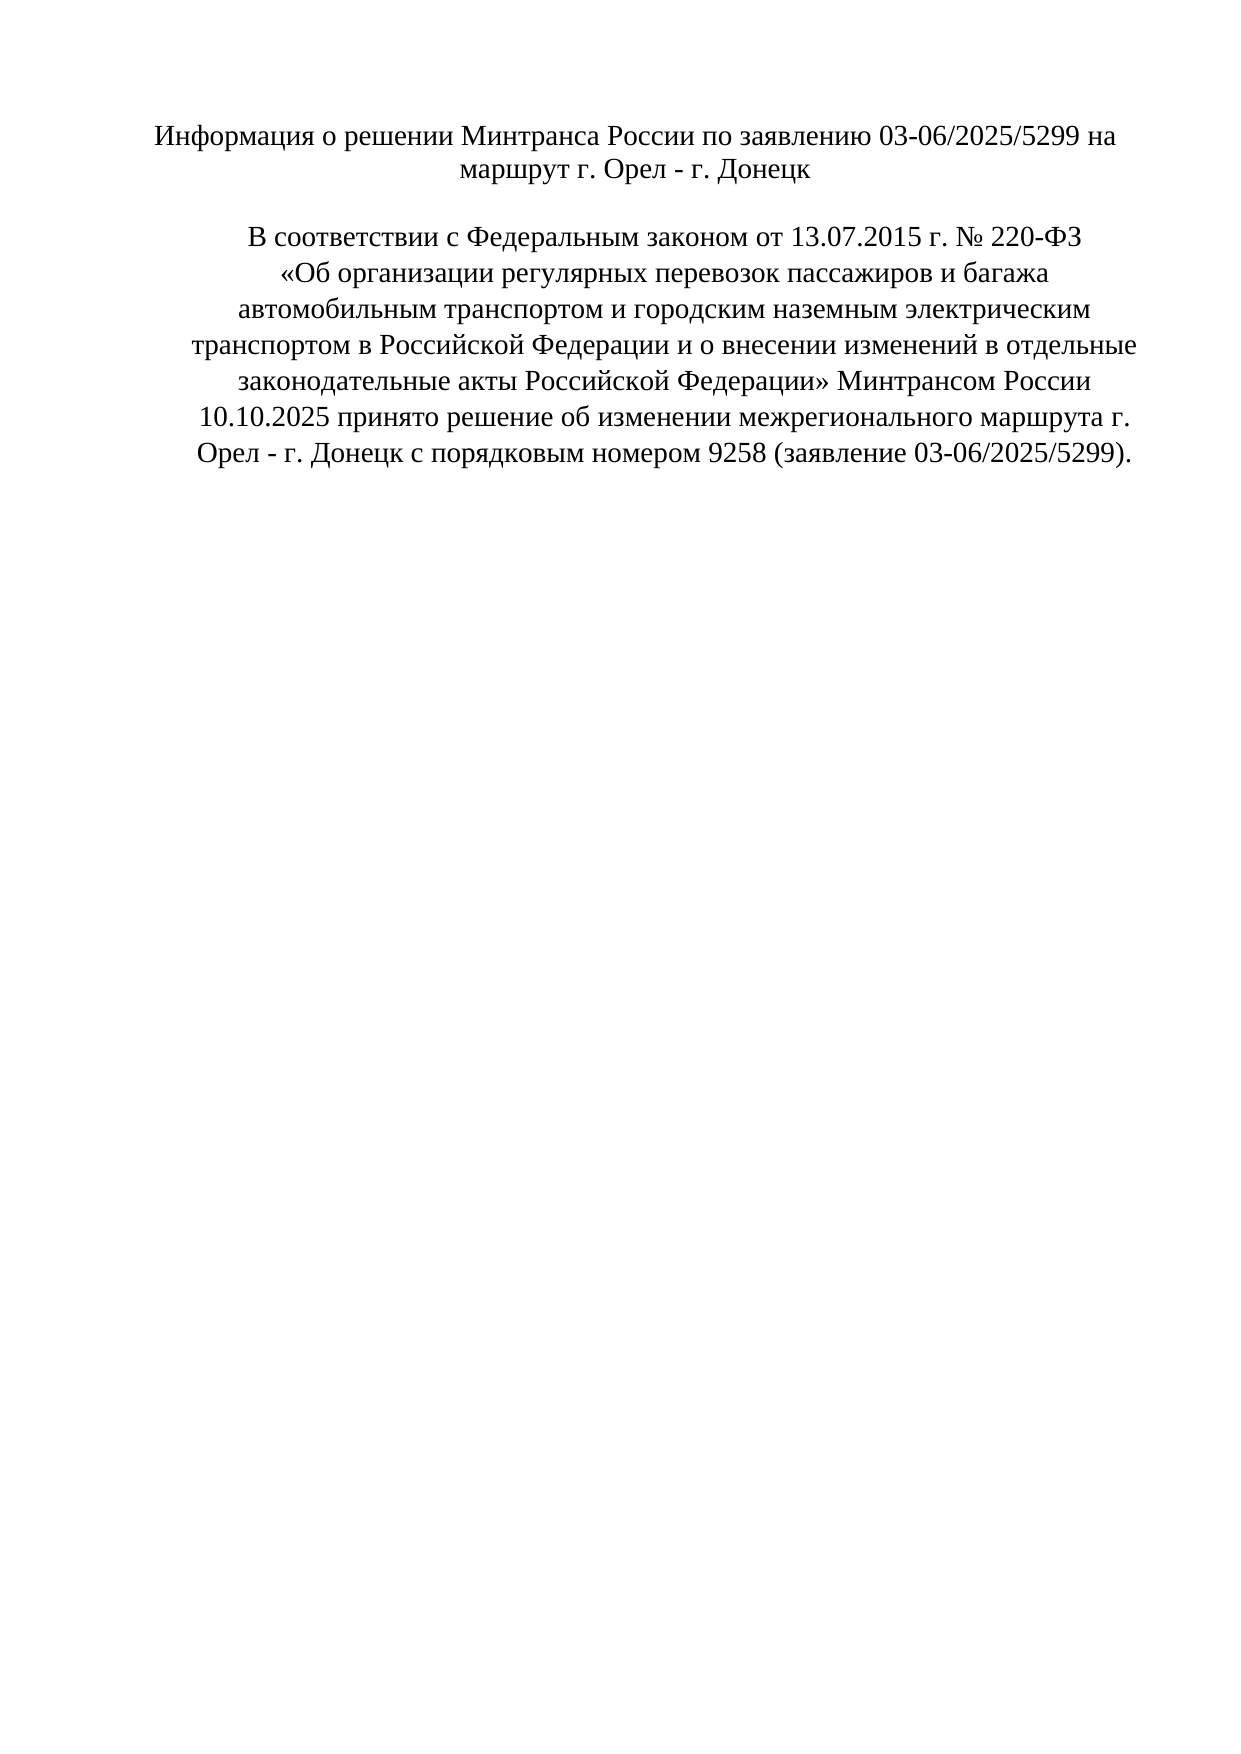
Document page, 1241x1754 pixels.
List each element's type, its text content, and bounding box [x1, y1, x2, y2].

text Информация о решении Минтранса России по заявлению 03-06/2025/5299 на маршрут г. Орел - г. Донецк [118, 118, 1152, 185]
text В соответствии с Федеральным законом от 13.07.2015 г. № 220-ФЗ «Об организации регулярных перевозок пассажиров и багажа автомобильным транспортом и городским наземным электрическим транспортом в Российской Федерации и о внесении изменений в отдельные законодательные акты Российской Федерации» Минтрансом России 10.10.2025 принято решение об изменении межрегионального маршрута г. Орел - г. Донецк с порядковым номером 9258 (заявление 03-06/2025/5299). [177, 219, 1152, 469]
